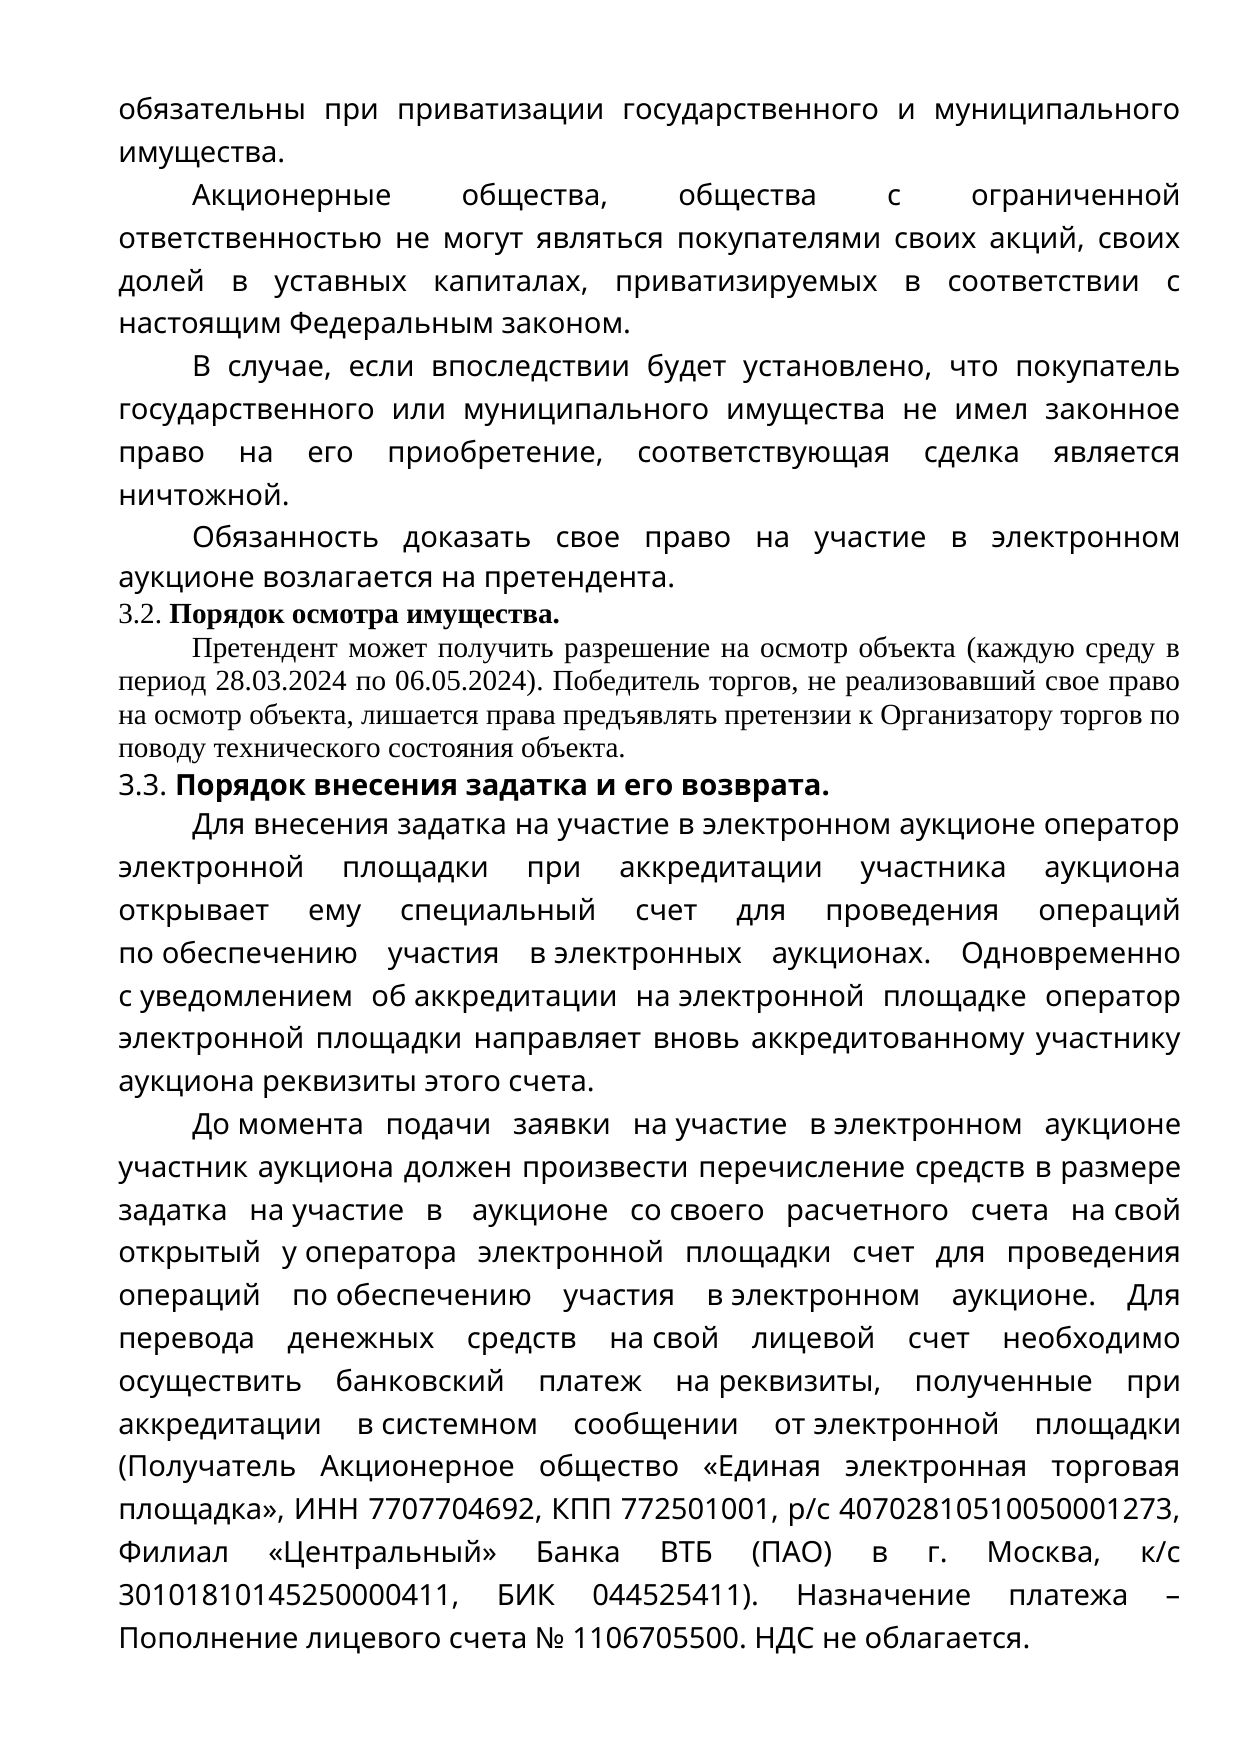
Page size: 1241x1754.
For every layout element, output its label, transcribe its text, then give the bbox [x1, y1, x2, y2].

text Претендент может получить разрешение на осмотр объекта (каждую среду в период 28.03.2024 по 06.05.2024). Победитель торгов, не реализовавший свое право на осмотр объекта, лишается права предъявлять претензии к Организатору торгов по поводу технического состояния объекта. [118, 630, 1181, 764]
text Акционерные общества, общества с ограниченной ответственностью не могут являться покупателями своих акций, своих долей в уставных капиталах, приватизируемых в соответствии с настоящим Федеральным законом. [118, 174, 1181, 342]
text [118, 89, 1181, 171]
text Обязанность доказать свое право на участие в электронном аукционе возлагается на претендента. [118, 517, 1181, 596]
text До момента подачи заявки на участие в электронном аукционе участник аукциона должен произвести перечисление средств в размере задатка на участие в аукционе со своего расчетного счета на свой открытый у оператора электронной площадки счет для проведения операций по обеспечению участия в электронном аукционе. Для перевода денежных средств на свой лицевой счет необходимо осуществить банковский платеж на реквизиты, полученные при аккредитации в системном сообщении от электронной площадки (Получатель Акционерное общество «Единая электронная торговая площадка», ИНН 7707704692, КПП 772501001, р/с 40702810510050001273, Филиал «Центральный» Банка ВТБ (ПАО) в г. Москва, к/с 30101810145250000411, БИК 044525411). Назначение платежа – Пополнение лицевого счета № 1106705500. НДС не облагается. [118, 1103, 1181, 1657]
text Для внесения задатка на участие в электронном аукционе оператор электронной площадки при аккредитации участника аукциона открывает ему специальный счет для проведения операций по обеспечению участия в электронных аукционах. Одновременно с уведомлением об аккредитации на электронной площадке оператор электронной площадки направляет вновь аккредитованному участнику аукциона реквизиты этого счета. [118, 803, 1181, 1100]
text 3.2. Порядок осмотра имущества. [118, 596, 1181, 630]
text 3.3. Порядок внесения задатка и его возврата. [118, 764, 1181, 803]
text В случае, если впоследствии будет установлено, что покупатель государственного или муниципального имущества не имел законное право на его приобретение, соответствующая сделка является ничтожной. [118, 346, 1181, 514]
